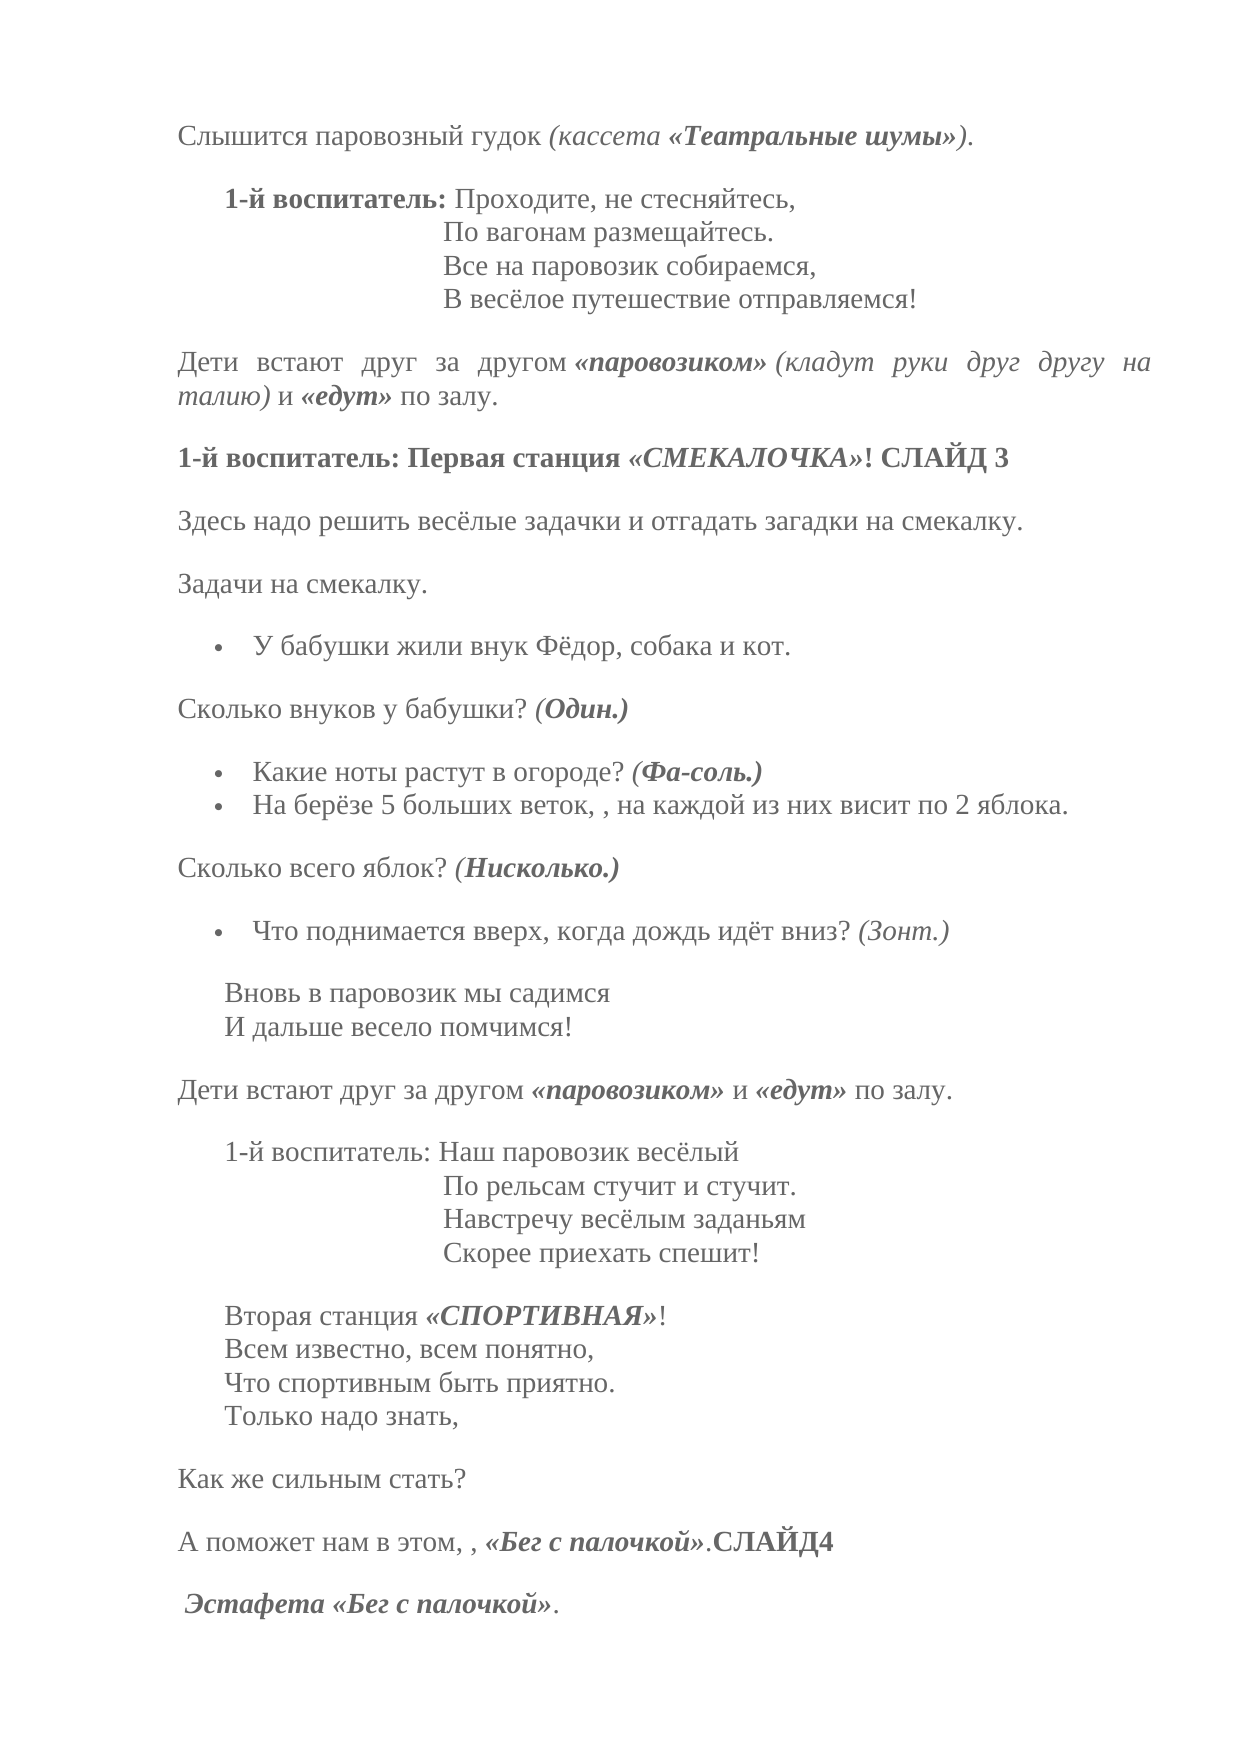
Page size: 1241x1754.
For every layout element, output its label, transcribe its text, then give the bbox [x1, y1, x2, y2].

text Сколько всего яблок? (Нисколько.) [177, 850, 1152, 884]
list На берёзе 5 больших веток, , на каждой из них висит по 2 яблока. [215, 787, 1152, 821]
text Слышится паровозный гудок (кассета «Театральные шумы»). [177, 118, 1152, 152]
text Эстафета «Бег с палочкой». [177, 1587, 1152, 1620]
text А поможет нам в этом, , «Бег с палочкой».СЛАЙД4 [177, 1524, 1152, 1557]
text 1-й воспитатель: Проходите, не стесняйтесь, По вагонам размещайтесь. Все на паровозик собираемся, В весёлое путешествие отправляемся! [224, 181, 1152, 315]
text 1-й воспитатель: Первая станция «СМЕКАЛОЧКА»! СЛАЙД 3 [177, 440, 1152, 474]
list Что поднимается вверх, когда дождь идёт вниз? (Зонт.) [215, 913, 1152, 946]
text Вторая станция «СПОРТИВНАЯ»! Всем известно, всем понятно, Что спортивным быть приятно. Только надо знать, [224, 1298, 1152, 1432]
text Здесь надо решить весёлые задачки и отгадать загадки на смекалку. [177, 503, 1152, 537]
text Дети встают друг за другом «паровозиком» (кладут руки друг другу на талию) и «едут» по залу. [177, 344, 1152, 411]
text 1-й воспитатель: Наш паровозик весёлый По рельсам стучит и стучит. Навстречу весёлым заданьям Скорее приехать спешит! [224, 1134, 1152, 1269]
list У бабушки жили внук Фёдор, собака и кот. [215, 628, 1152, 662]
text Задачи на смекалку. [177, 566, 1152, 599]
text Как же сильным стать? [177, 1461, 1152, 1495]
text Дети встают друг за другом «паровозиком» и «едут» по залу. [177, 1072, 1152, 1105]
text Сколько внуков у бабушки? (Один.) [177, 691, 1152, 725]
list Какие ноты растут в огороде? (Фа-соль.) [215, 754, 1152, 787]
text Вновь в паровозик мы садимся И дальше весело помчимся! [224, 976, 1152, 1043]
